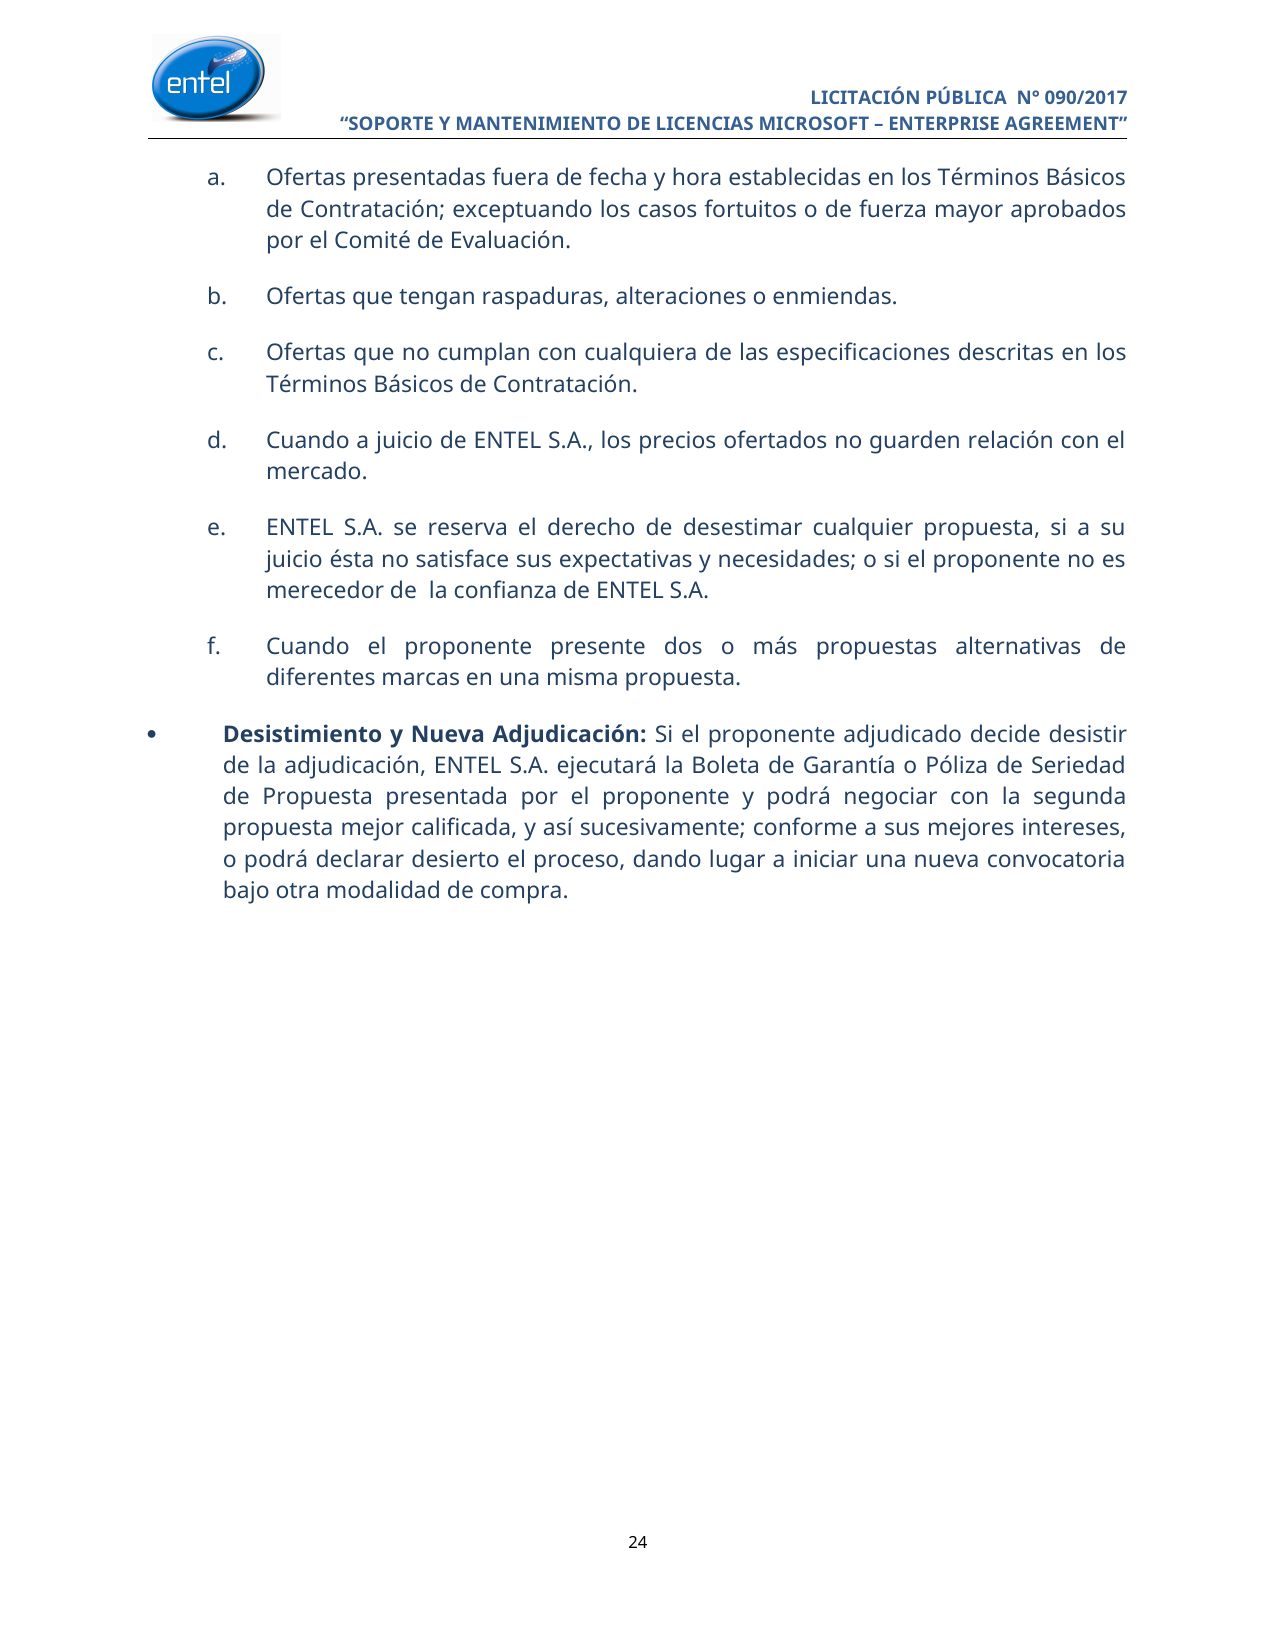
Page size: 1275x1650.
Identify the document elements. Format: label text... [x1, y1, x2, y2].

list ENTEL S.A. se reserva el derecho de desestimar cualquier propuesta, si a su juicio ésta no satisface sus expectativas y necesidades; o si el proponente no es merecedor de la confianza de ENTEL S.A. [207, 511, 1127, 605]
list Ofertas presentadas fuera de fecha y hora establecidas en los Términos Básicos de Contratación; exceptuando los casos fortuitos o de fuerza mayor aprobados por el Comité de Evaluación. [207, 161, 1127, 255]
picture [151, 34, 282, 122]
list Ofertas que tengan raspaduras, alteraciones o enmiendas. [207, 280, 1127, 311]
list Cuando el proponente presente dos o más propuestas alternativas de diferentes marcas en una misma propuesta. [207, 630, 1127, 693]
list Desistimiento y Nueva Adjudicación: Si el proponente adjudicado decide desistir de la adjudicación, ENTEL S.A. ejecutará la Boleta de Garantía o Póliza de Seriedad de Propuesta presentada por el proponente y podrá negociar con la segunda propuesta mejor calificada, y así sucesivamente; conforme a sus mejores intereses, o podrá declarar desierto el proceso, dando lugar a iniciar una nueva convocatoria bajo otra modalidad de compra. [148, 718, 1127, 905]
list Cuando a juicio de ENTEL S.A., los precios ofertados no guarden relación con el mercado. [207, 424, 1127, 486]
list Ofertas que no cumplan con cualquiera de las especificaciones descritas en los Términos Básicos de Contratación. [207, 336, 1127, 399]
